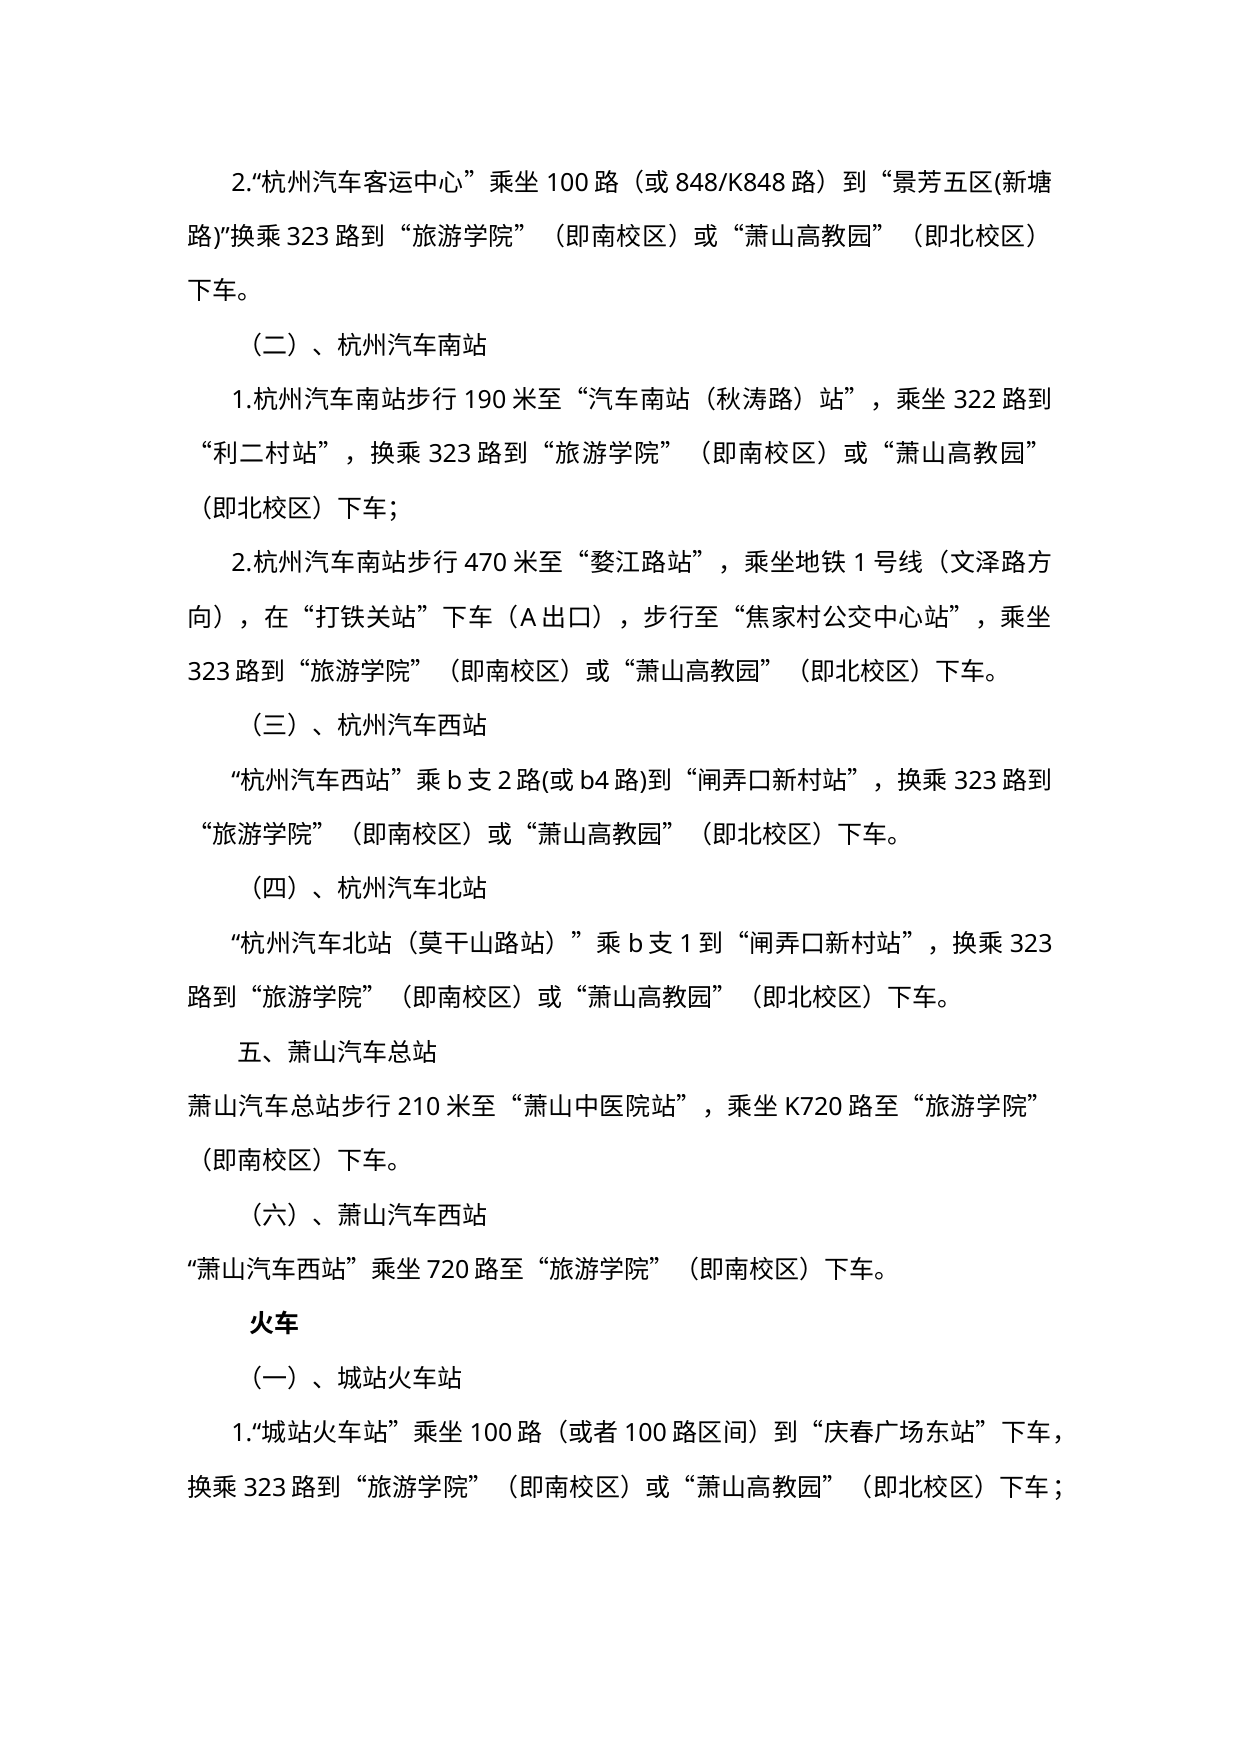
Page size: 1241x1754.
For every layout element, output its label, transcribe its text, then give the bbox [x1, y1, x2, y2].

text （三）、杭州汽车西站 “杭州汽车西站”乘b支2路(或b4路)到“闸弄口新村站”，换乘323路到“旅游学院”（即南校区）或“萧山高教园”（即北校区）下车。 [187, 706, 1053, 851]
text （六）、萧山汽车西站 “萧山汽车西站”乘坐720路至“旅游学院”（即南校区）下车。 [187, 1195, 1053, 1286]
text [187, 1358, 1053, 1558]
text 五、萧山汽车总站 萧山汽车总站步行210米至“萧山中医院站”，乘坐K720路至“旅游学院”（即南校区）下车。 [187, 1032, 1053, 1177]
text 火车 [187, 1304, 1053, 1340]
text （四）、杭州汽车北站 “杭州汽车北站（莫干山路站）”乘b支1到“闸弄口新村站”，换乘323路到“旅游学院”（即南校区）或“萧山高教园”（即北校区）下车。 [187, 869, 1053, 1014]
text （二）、杭州汽车南站 1.杭州汽车南站步行190米至“汽车南站（秋涛路）站”，乘坐322路到“利二村站”，换乘323路到“旅游学院”（即南校区）或“萧山高教园”（即北校区）下车； 2.杭州汽车南站步行470米至“婺江路站”，乘坐地铁1号线（文泽路方向），在“打铁关站”下车（A出口），步行至“焦家村公交中心站”，乘坐323路到“旅游学院”（即南校区）或“萧山高教园”（即北校区）下车。 [187, 325, 1053, 688]
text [187, 162, 1053, 307]
